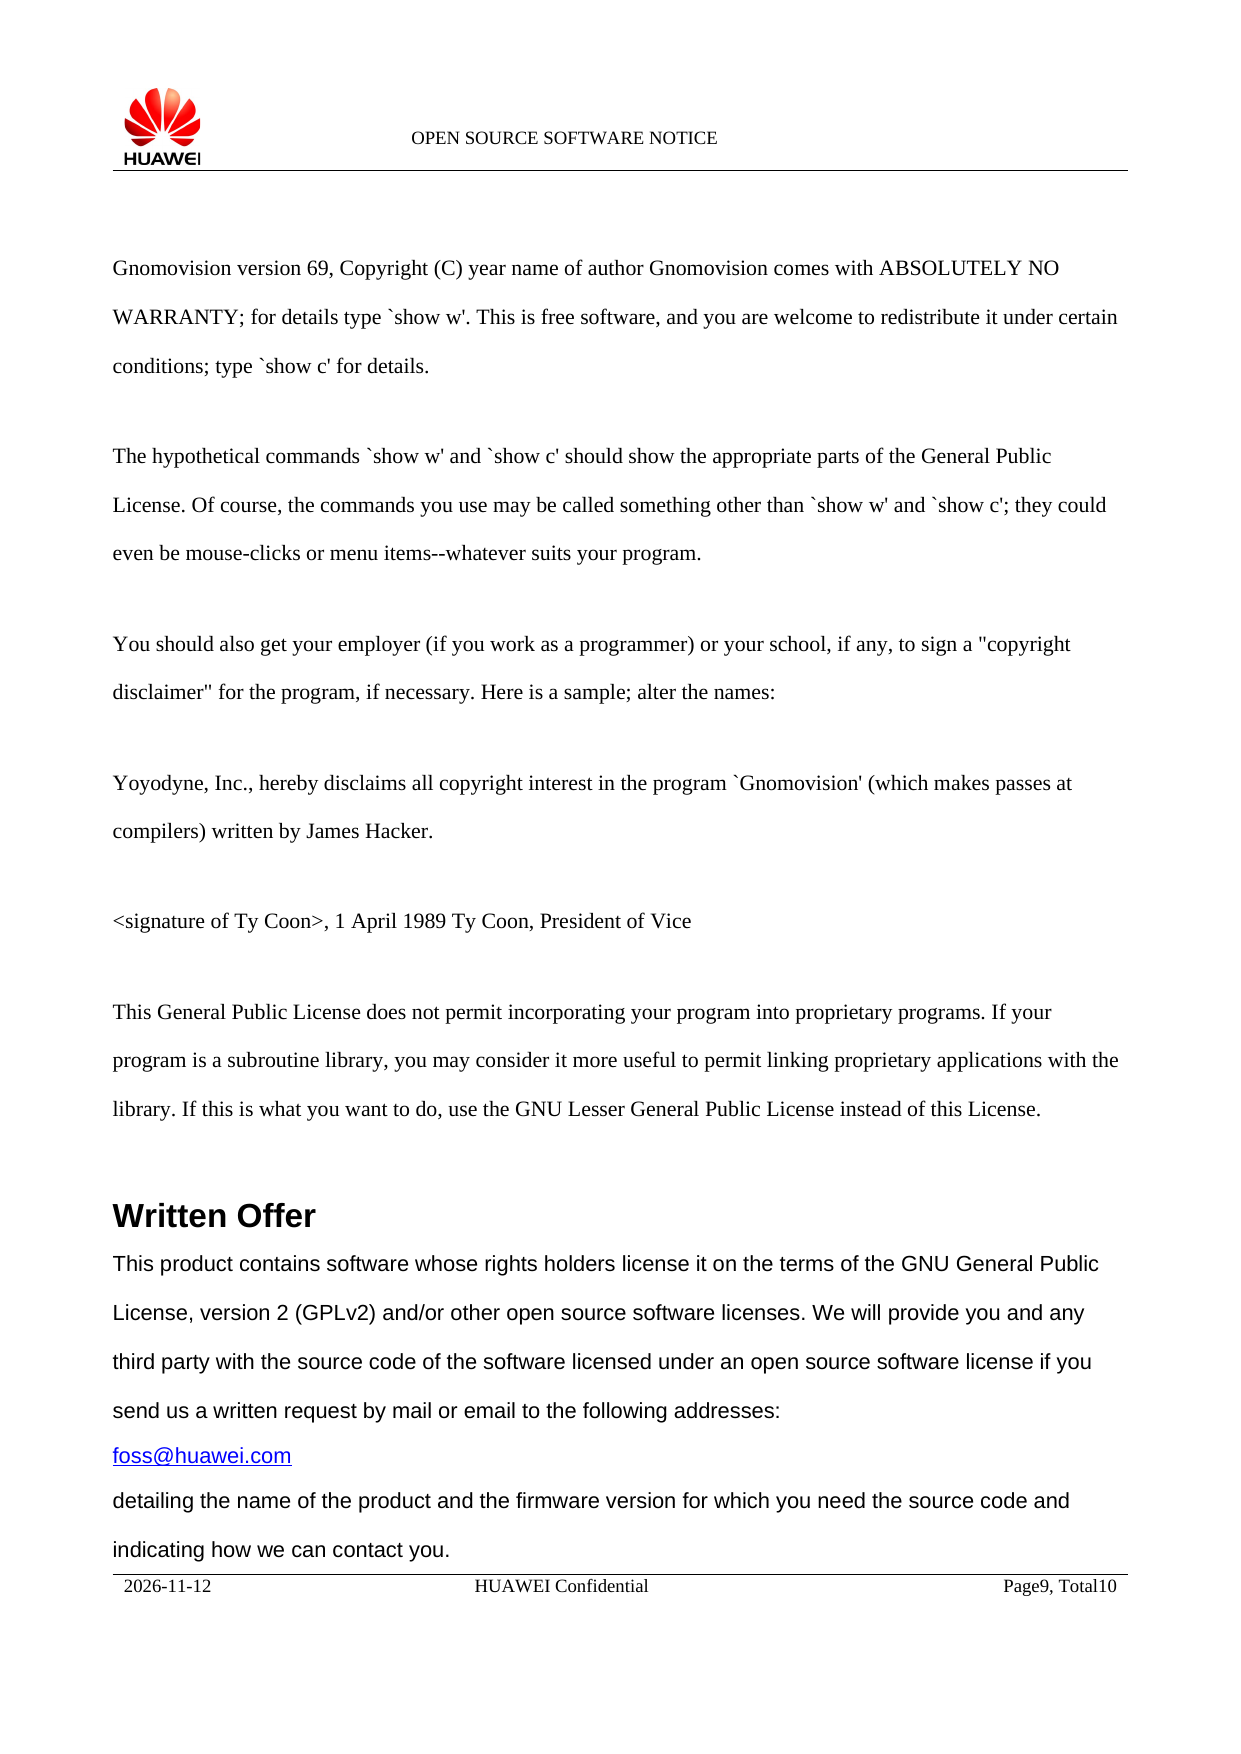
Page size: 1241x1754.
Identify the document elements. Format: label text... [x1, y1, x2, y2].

text This General Public License does not permit incorporating your program into proprietary programs. If your program is a subroutine library, you may consider it more useful to permit linking proprietary applications with the library. If this is what you want to do, use the GNU Lesser General Public License instead of this License. [112, 995, 1128, 1125]
text Yoyodyne, Inc., hereby disclaims all copyright interest in the program `Gnomovision' (which makes passes at compilers) written by James Hacker. [112, 766, 1128, 847]
text detailing the name of the product and the firmware version for which you need the source code and indicating how we can contact you. [112, 1484, 1128, 1565]
picture [124, 88, 201, 165]
text foss@huawei.com [112, 1439, 1128, 1472]
text Gnomovision version 69, Copyright (C) year name of author Gnomovision comes with ABSOLUTELY NO WARRANTY; for details type `show w'. This is free software, and you are welcome to redistribute it under certain conditions; type `show c' for details. [112, 251, 1128, 381]
text This product contains software whose rights holders license it on the terms of the GNU General Public License, version 2 (GPLv2) and/or other open source software licenses. We will provide you and any third party with the source code of the software licensed under an open source software license if you send us a written request by mail or email to the following addresses: [112, 1248, 1128, 1426]
text <signature of Ty Coon>, 1 April 1989 Ty Coon, President of Vice [112, 905, 1128, 937]
text You should also get your employer (if you work as a programmer) or your school, if any, to sign a "copyright disclaimer" for the program, if necessary. Here is a sample; alter the names: [112, 627, 1128, 708]
text Written Offer [112, 1183, 1128, 1248]
text The hypothetical commands `show w' and `show c' should show the appropriate parts of the General Public License. Of course, the commands you use may be called something other than `show w' and `show c'; they could even be mouse-clicks or menu items--whatever suits your program. [112, 439, 1128, 569]
